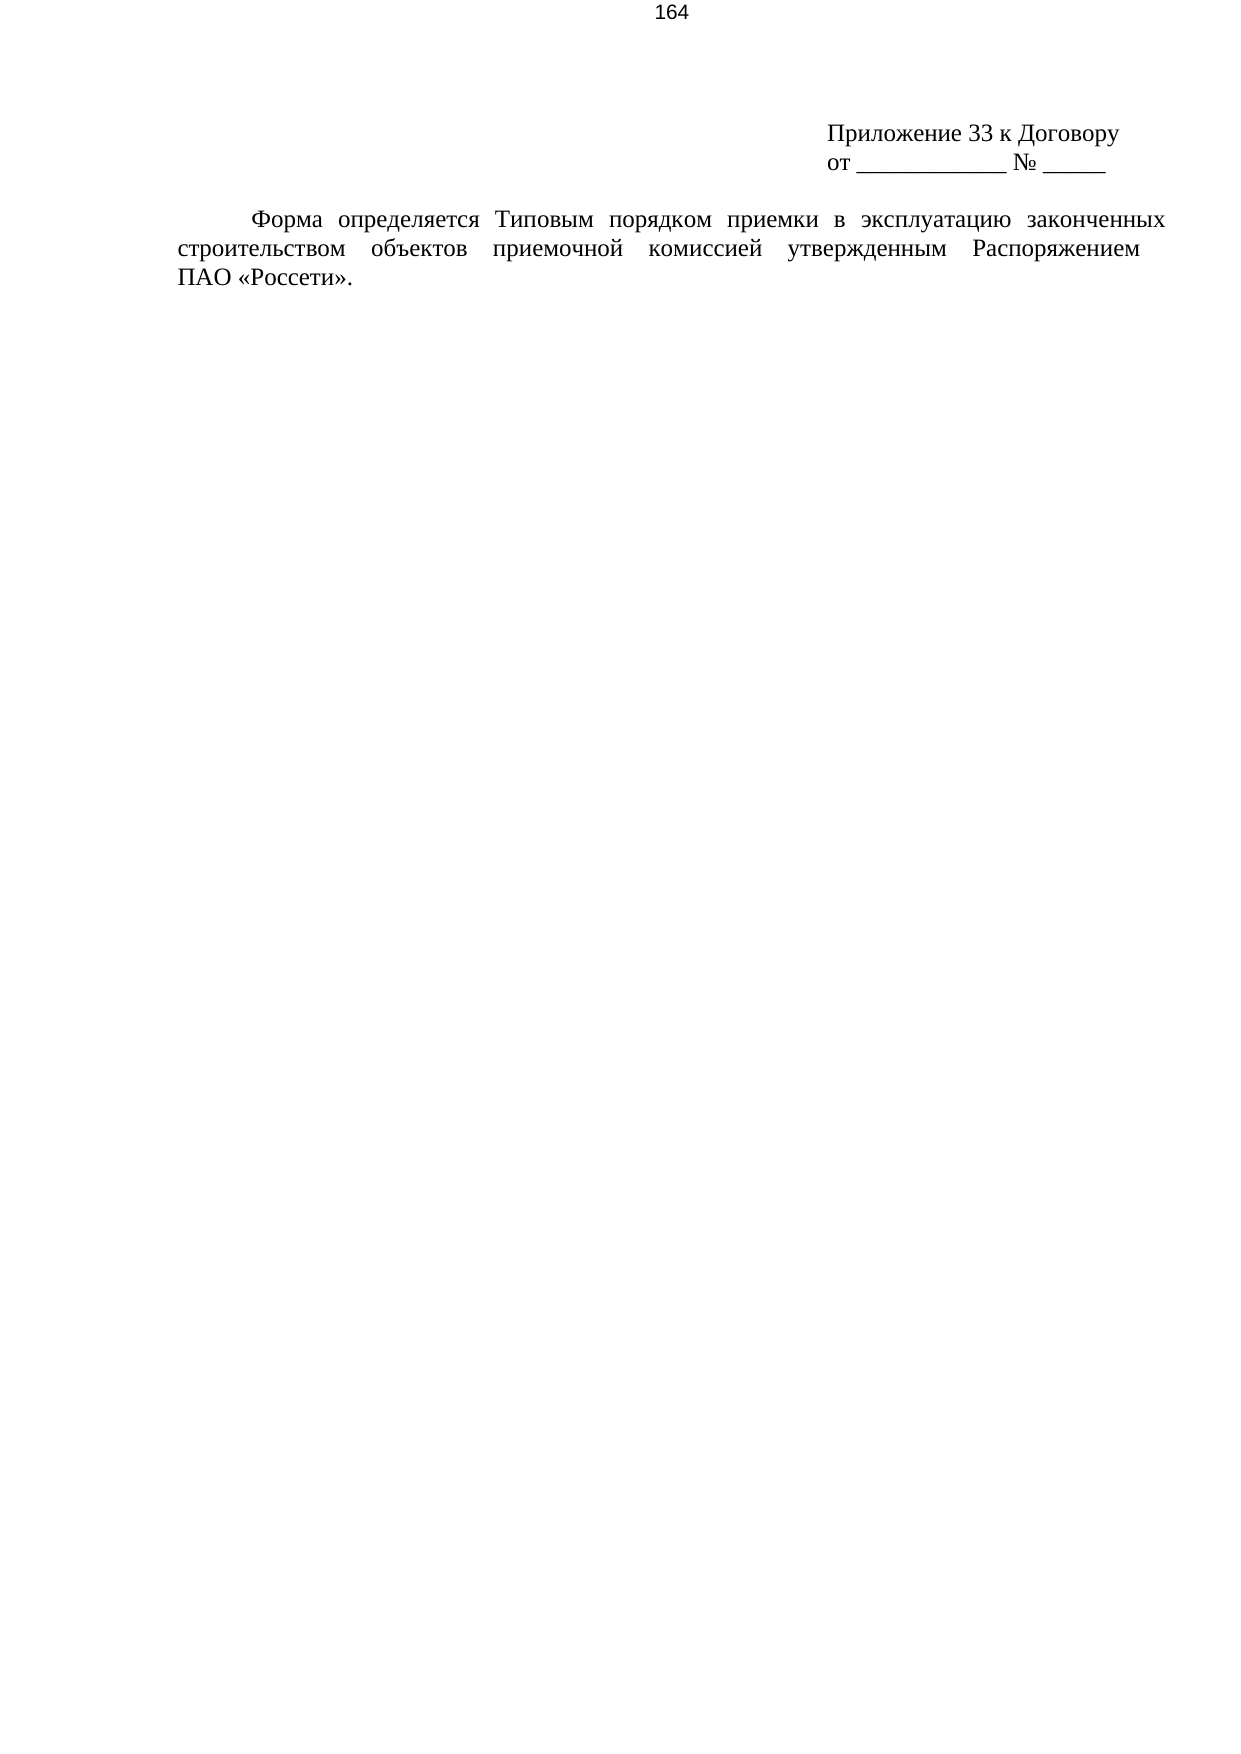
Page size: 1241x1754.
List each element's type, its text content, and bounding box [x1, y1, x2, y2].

text от ____________ № _____ [827, 147, 1166, 176]
text Приложение 33 к Договору [827, 118, 1166, 147]
text Форма определяется Типовым порядком приемки в эксплуатацию законченных строительством объектов приемочной комиссией утвержденным Распоряжением ПАО «Россети». [177, 204, 1166, 291]
